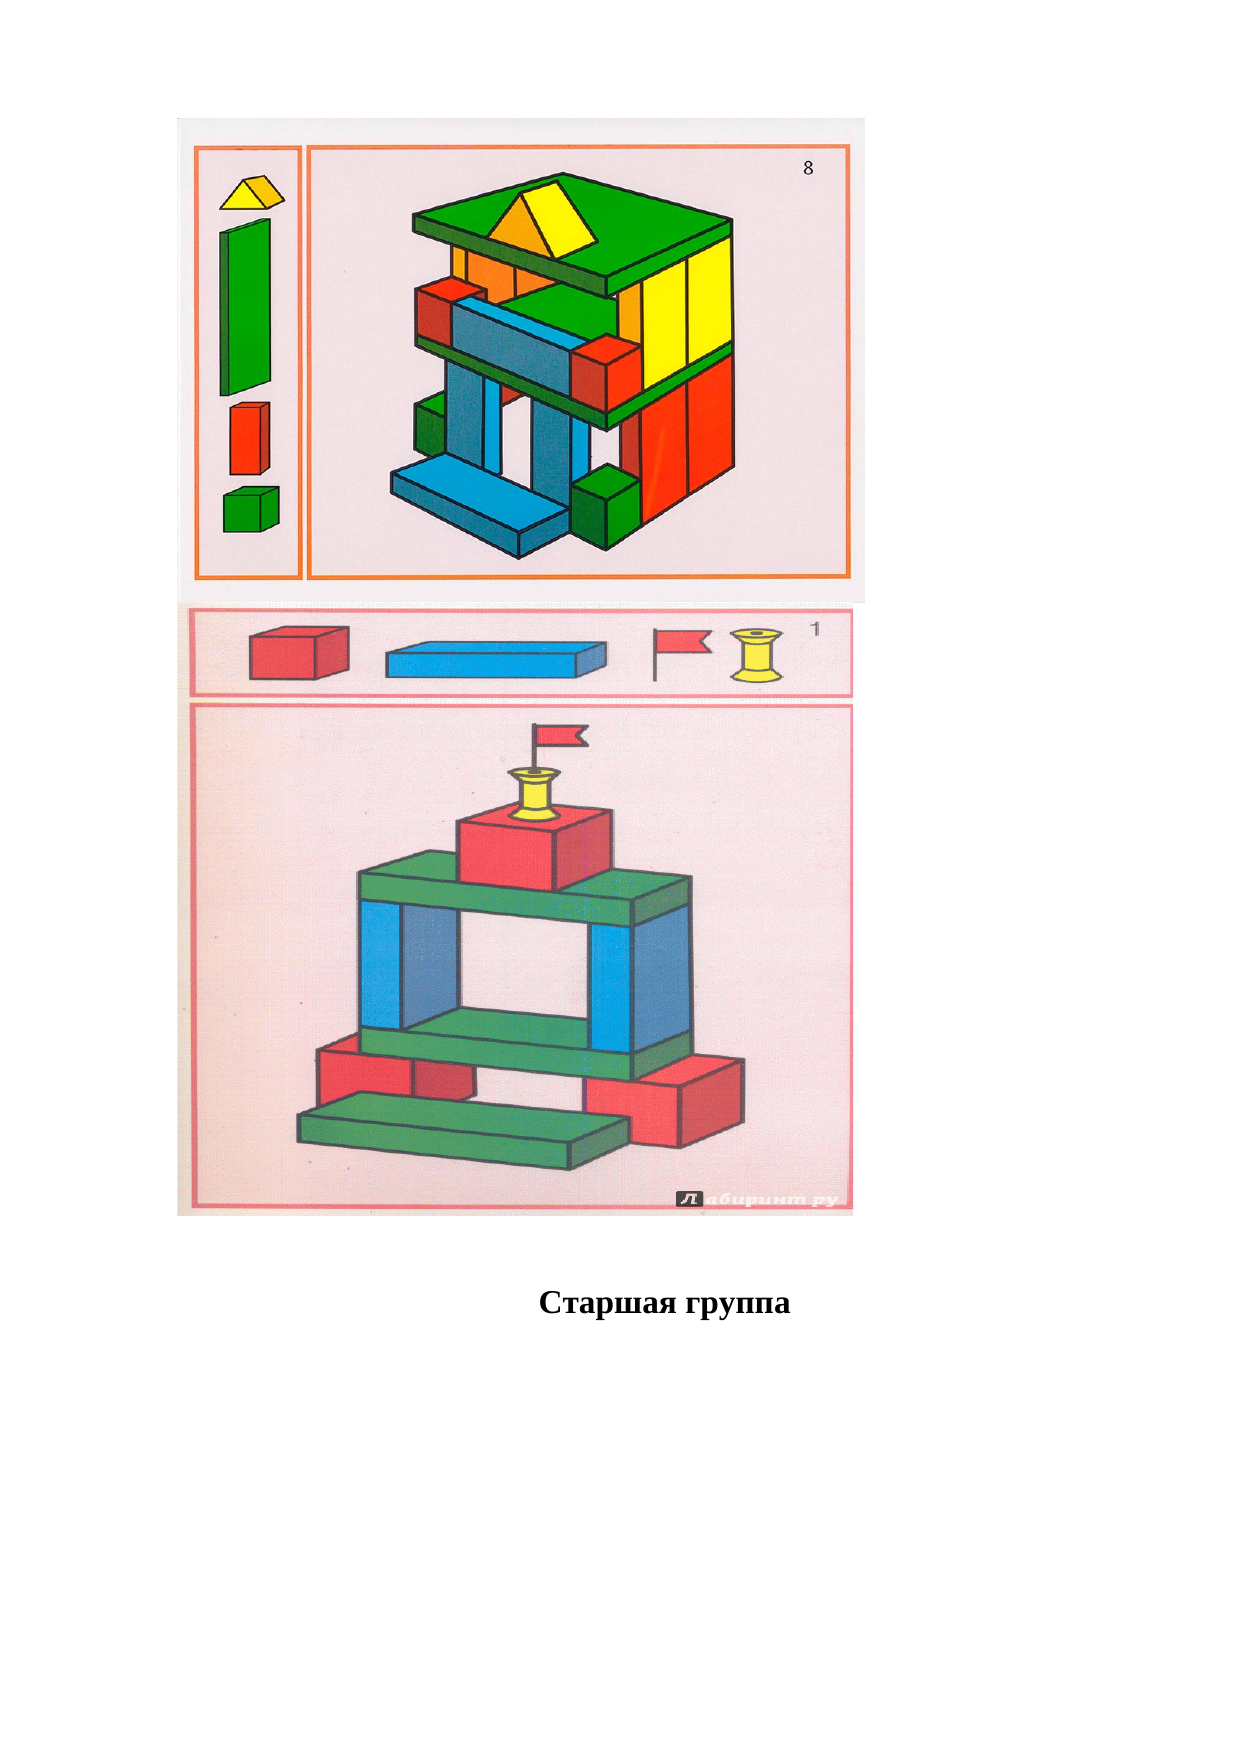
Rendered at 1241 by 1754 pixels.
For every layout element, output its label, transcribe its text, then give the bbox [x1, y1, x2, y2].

text Старшая группа [177, 1283, 1152, 1321]
picture [177, 118, 865, 1216]
